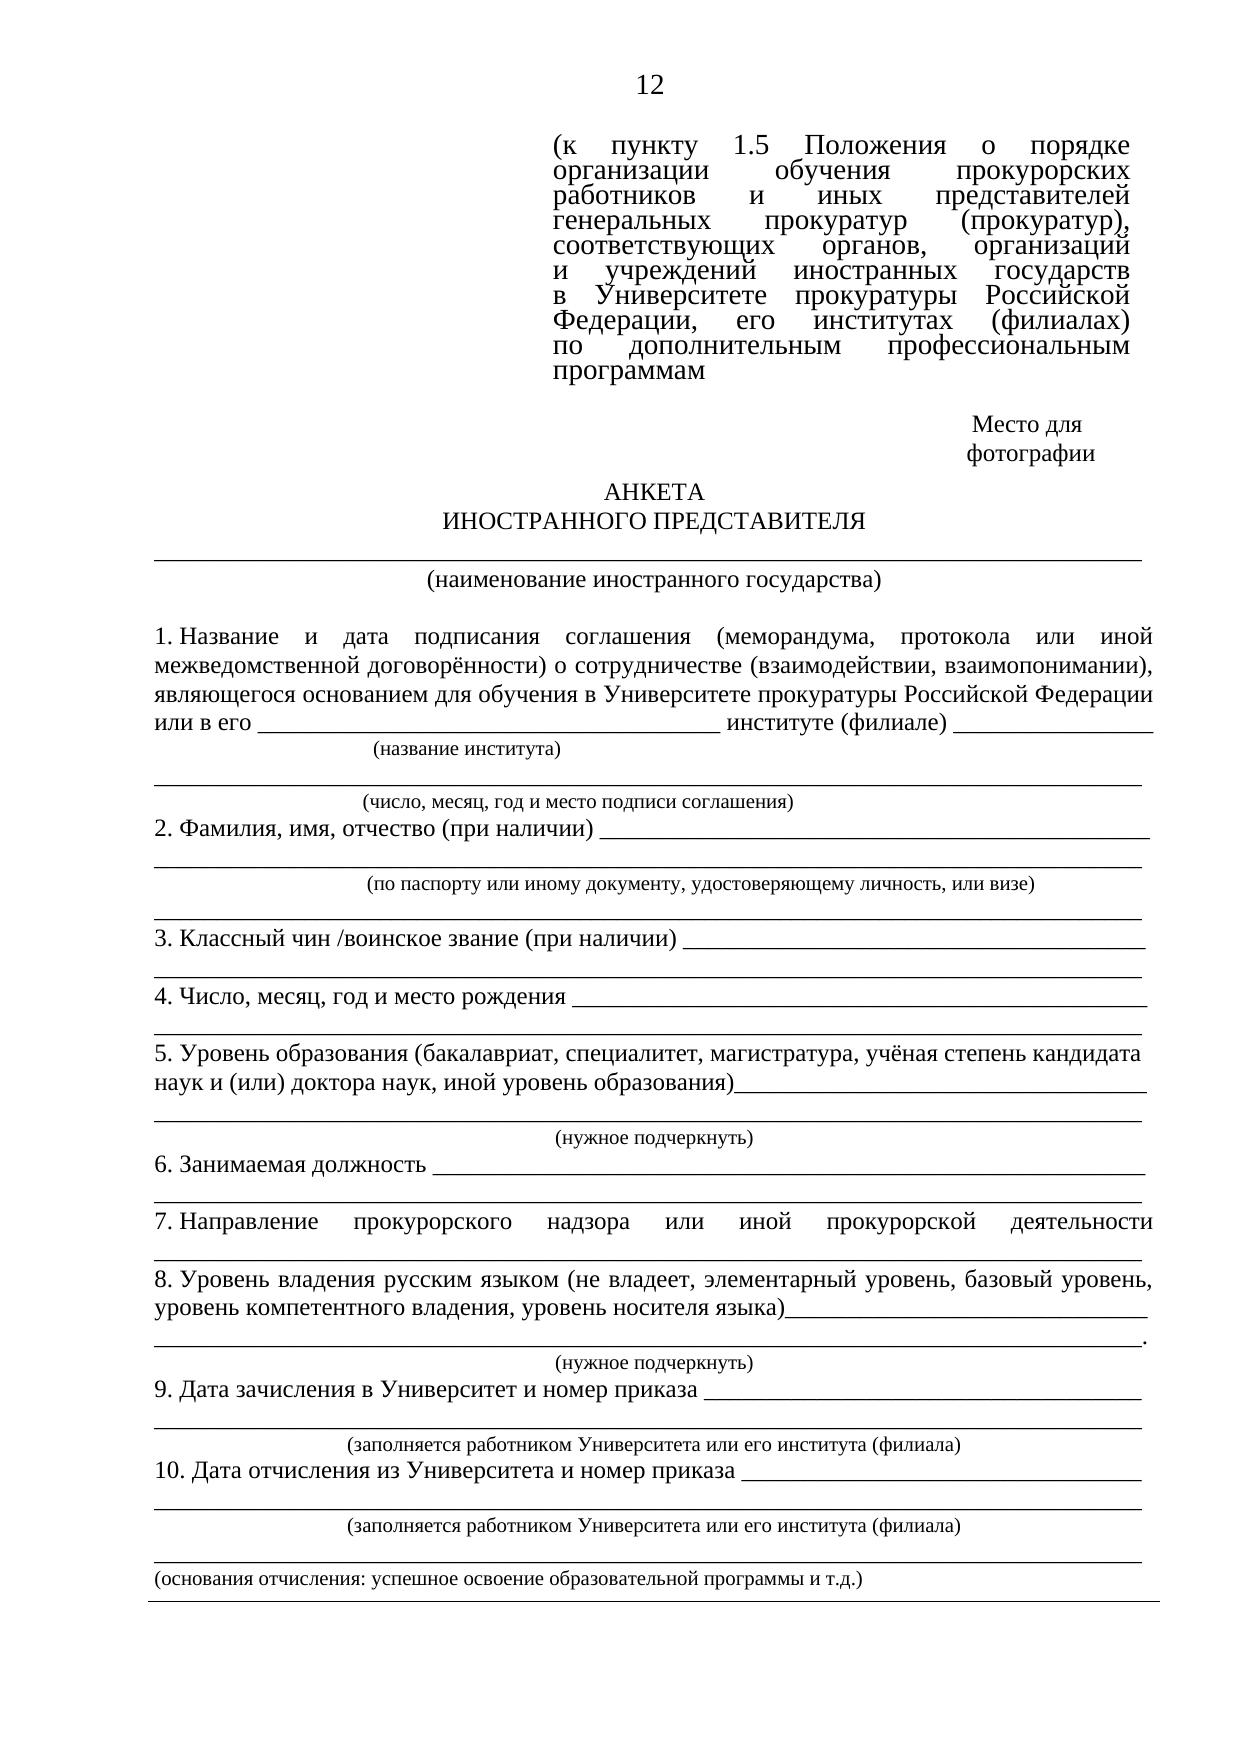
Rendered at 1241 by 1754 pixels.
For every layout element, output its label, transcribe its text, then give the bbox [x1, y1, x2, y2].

text фотографии [148, 438, 1152, 467]
text Место для [148, 409, 1152, 438]
table_header АНКЕТА ИНОСТРАННОГО ПРЕДСТАВИТЕЛЯ _______________________________________________________________________________ (наименование иностранного государства) 1. Название и дата подписания соглашения (меморандума, протокола или иной межведомственной договорённости) о сотрудничестве (взаимодействии, взаимопонимании), являющегося основанием для обучения в Университете прокуратуры Российской Федерации или в его _____________________________________ институте (филиале) ________________ (название института) _______________________________________________________________________________ (число, месяц, год и место подписи соглашения) 2. Фамилия, имя, отчество (при наличии) ____________________________________________ _______________________________________________________________________________ (по паспорту или иному документу, удостоверяющему личность, или визе) _______________________________________________________________________________ 3. Классный чин /воинское звание (при наличии) _____________________________________ _______________________________________________________________________________ 4. Число, месяц, год и место рождения ______________________________________________ _______________________________________________________________________________ 5. Уровень образования (бакалавриат, специалитет, магистратура, учёная степень кандидата наук и (или) доктора наук, иной уровень образования)_________________________________ _______________________________________________________________________________ (нужное подчеркнуть) 6. Занимаемая должность _________________________________________________________ _______________________________________________________________________________ 7. Направление прокурорского надзора или иной прокурорской деятельности _______________________________________________________________________________ 8. Уровень владения русским языком (не владеет, элементарный уровень, базовый уровень, уровень компетентного владения, уровень носителя языка)_____________________________ _______________________________________________________________________________. (нужное подчеркнуть) 9. Дата зачисления в Университет и номер приказа ___________________________________ _______________________________________________________________________________ (заполняется работником Университета или его института (филиала) 10. Дата отчисления из Университета и номер приказа ________________________________ _______________________________________________________________________________ (заполняется работником Университета или его института (филиала) _______________________________________________________________________________ (основания отчисления: успешное освоение образовательной программы и т.д.) [148, 467, 1160, 1601]
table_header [541, 118, 1142, 409]
